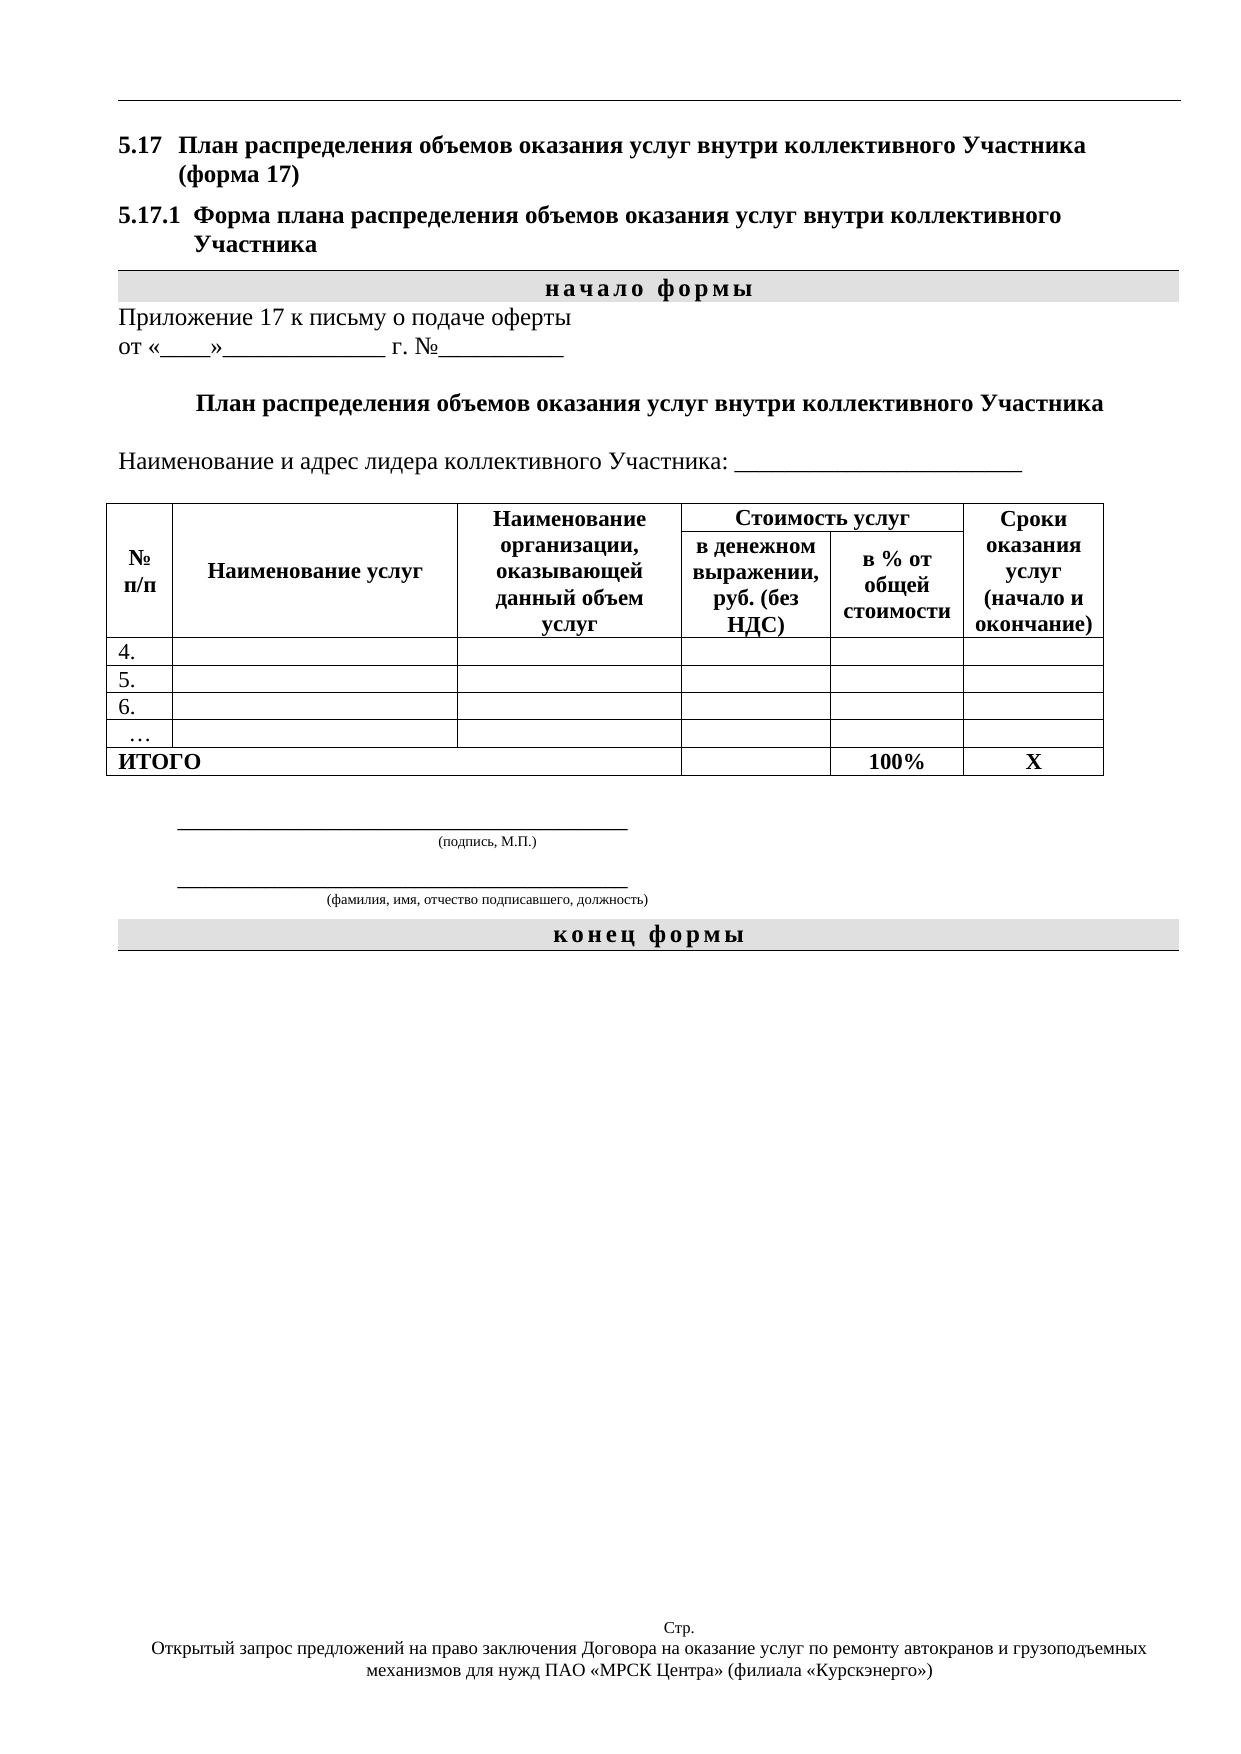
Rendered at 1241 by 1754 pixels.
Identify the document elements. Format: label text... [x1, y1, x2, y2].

table_cell [831, 666, 963, 692]
table_cell [107, 693, 172, 719]
text Приложение 17 к письму о подаче оферты от «____»_____________ г. №__________ [118, 302, 1181, 359]
text ____________________________________ [118, 804, 1181, 833]
text План распределения объемов оказания услуг внутри коллективного Участника [118, 388, 1181, 417]
table_cell 100% [831, 748, 963, 775]
table_cell ИТОГО [107, 748, 681, 775]
table_header № п/п [107, 504, 172, 637]
table_cell [682, 638, 830, 664]
table_cell [682, 666, 830, 692]
table_cell [458, 720, 681, 747]
text (подпись, М.П.) [118, 833, 797, 862]
table_cell [831, 720, 963, 747]
table_cell [682, 748, 830, 775]
text ____________________________________ [118, 862, 1181, 891]
table_cell [831, 693, 963, 719]
table_header Наименование услуг [173, 504, 457, 637]
subtitle План распределения объемов оказания услуг внутри коллективного Участника (форма 17) [118, 130, 1181, 188]
table_cell [964, 638, 1103, 664]
table_cell [831, 638, 963, 664]
table_cell [964, 693, 1103, 719]
table_cell [173, 720, 457, 747]
table_cell [173, 638, 457, 664]
table_cell [173, 666, 457, 692]
table_cell … [107, 720, 172, 747]
table_cell [682, 720, 830, 747]
table_cell [458, 666, 681, 692]
table_header Стоимость услуг [682, 504, 963, 531]
table_cell [173, 693, 457, 719]
table_cell [964, 720, 1103, 747]
text (фамилия, имя, отчество подписавшего, должность) [118, 891, 797, 919]
table_header Наименование организации, оказывающей данный объем услуг [458, 504, 681, 637]
text Наименование и адрес лидера коллективного Участника: _______________________ [118, 446, 1181, 474]
text начало формы [118, 271, 1179, 302]
table_cell [107, 666, 172, 692]
table_cell [964, 666, 1103, 692]
table_cell [458, 638, 681, 664]
table_cell в денежном выражении, руб. (без НДС) [682, 532, 830, 637]
table_header Сроки оказания услуг (начало и окончание) [964, 504, 1103, 637]
table_cell [458, 693, 681, 719]
text конец формы [118, 919, 1179, 950]
table_cell в % от общей стоимости [831, 532, 963, 637]
table_cell [682, 693, 830, 719]
table_cell Х [964, 748, 1103, 775]
table_cell [107, 638, 172, 664]
subtitle Форма плана распределения объемов оказания услуг внутри коллективного Участника [118, 200, 1181, 258]
